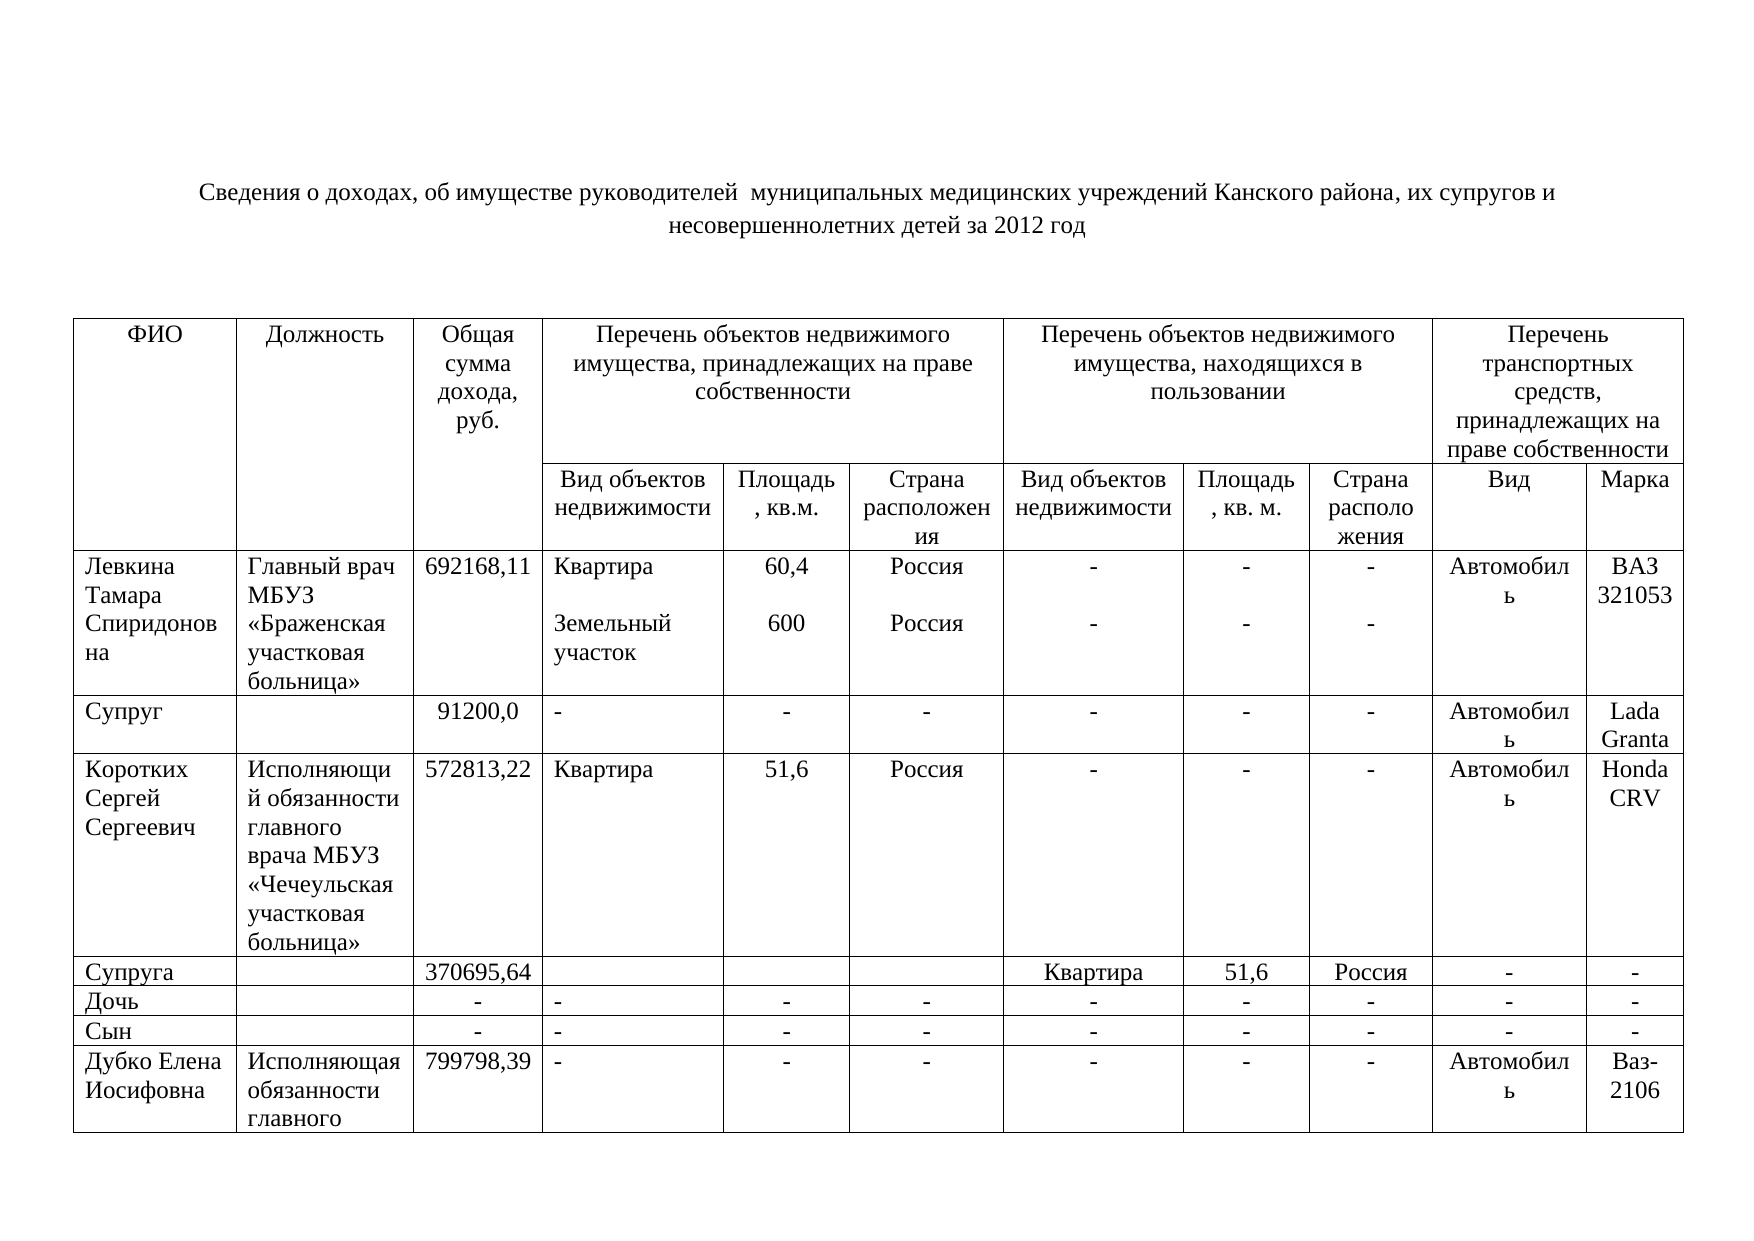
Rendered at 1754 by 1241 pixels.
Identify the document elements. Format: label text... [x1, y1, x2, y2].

table_cell [237, 1016, 413, 1045]
table_cell Дочь [74, 986, 236, 1015]
table_cell - [1004, 1016, 1183, 1045]
table_cell Коротких Сергей Сергеевич [74, 754, 236, 956]
table_header Перечень объектов недвижимого имущества, находящихся в пользовании [1004, 319, 1432, 463]
table_cell Страна расположения [850, 464, 1003, 550]
table_cell - [1587, 957, 1683, 985]
table_cell - [724, 1016, 849, 1045]
table_cell - - [1310, 551, 1432, 695]
table_cell 799798,39 [414, 1046, 542, 1132]
table_cell - [1433, 986, 1586, 1015]
table_header Перечень транспортных средств, принадлежащих на праве собственности [1433, 319, 1683, 463]
table_cell - [543, 696, 723, 753]
table_cell Автомобиль [1433, 1046, 1586, 1132]
table_cell Супруг [74, 696, 236, 753]
table_cell Honda CRV [1587, 754, 1683, 956]
table_cell - [1310, 696, 1432, 753]
table_cell Сын [74, 1016, 236, 1045]
table_cell - [543, 1046, 723, 1132]
table_cell - [850, 696, 1003, 753]
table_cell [237, 1046, 413, 1132]
table_cell Вид объектов недвижимости [1004, 464, 1183, 550]
table_cell - [1184, 1016, 1309, 1045]
table_cell Вид объектов недвижимости [543, 464, 723, 550]
table_cell Квартира Земельный участок [543, 551, 723, 695]
table_cell - [850, 1046, 1003, 1132]
table_cell [237, 696, 413, 753]
table_cell - [1004, 986, 1183, 1015]
table_cell [543, 957, 723, 985]
table_cell Квартира [543, 754, 723, 956]
table_cell - [1310, 1046, 1432, 1132]
table_cell 370695,64 [414, 957, 542, 985]
table_cell - [414, 1016, 542, 1045]
table_cell Площадь, кв. м. [1184, 464, 1309, 550]
table_cell 91200,0 [414, 696, 542, 753]
table_cell 572813,22 [414, 754, 542, 956]
table_header Перечень объектов недвижимого имущества, принадлежащих на праве собственности [543, 319, 1003, 463]
table_cell Россия [1310, 957, 1432, 985]
table_cell - [1184, 986, 1309, 1015]
table_cell Автомобиль [1433, 696, 1586, 753]
table_cell - [1587, 1016, 1683, 1045]
table_cell Квартира [1004, 957, 1183, 985]
table_cell Площадь, кв.м. [724, 464, 849, 550]
table_cell - [724, 986, 849, 1015]
text Сведения о доходах, об имуществе руководителей муниципальных медицинских учреждений Канского района, их супругов и несовершеннолетних детей за 2012 год [118, 177, 1636, 239]
table_cell - [850, 986, 1003, 1015]
table_cell Левкина Тамара Спиридоновна [74, 551, 236, 695]
table_cell ВАЗ 321053 [1587, 551, 1683, 695]
table_cell - [1184, 696, 1309, 753]
table_cell - [543, 1016, 723, 1045]
table_cell Автомобиль [1433, 754, 1586, 956]
table_cell Главный врач МБУЗ «Браженская участковая больница» [237, 551, 413, 695]
table_cell Россия Россия [850, 551, 1003, 695]
table_cell - - [1184, 551, 1309, 695]
table_header Должность [237, 319, 413, 550]
table_cell 51,6 [1184, 957, 1309, 985]
table_cell - [1310, 986, 1432, 1015]
table_cell - [1310, 1016, 1432, 1045]
table_cell Lada Granta [1587, 696, 1683, 753]
table_cell [724, 957, 849, 985]
table_cell Исполняющий обязанности главного врача МБУЗ «Чечеульская участковая больница» [237, 754, 413, 956]
table_cell - [1310, 754, 1432, 956]
table_header ФИО [74, 319, 236, 550]
table_cell - - [1004, 551, 1183, 695]
table_cell - [1004, 1046, 1183, 1132]
table_cell [237, 957, 413, 985]
table_cell Супруга [74, 957, 236, 985]
table_cell Ваз-2106 [1587, 1046, 1683, 1132]
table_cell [74, 1046, 236, 1132]
table_cell Страна расположения [1310, 464, 1432, 550]
table_cell 51,6 [724, 754, 849, 956]
table_cell - [1184, 754, 1309, 956]
table_cell - [724, 696, 849, 753]
table_cell - [1433, 1016, 1586, 1045]
table_header Общая сумма дохода, руб. [414, 319, 542, 550]
table_cell - [1184, 1046, 1309, 1132]
table_cell - [724, 1046, 849, 1132]
table_cell 692168,11 [414, 551, 542, 695]
table_cell - [1004, 754, 1183, 956]
table_cell Вид [1433, 464, 1586, 550]
table_cell Автомобиль [1433, 551, 1586, 695]
table_cell [237, 986, 413, 1015]
table_cell Россия [850, 754, 1003, 956]
table_cell - [1587, 986, 1683, 1015]
table_cell - [1004, 696, 1183, 753]
table_cell - [543, 986, 723, 1015]
table_cell - [1433, 957, 1586, 985]
table_cell [850, 957, 1003, 985]
table_cell - [850, 1016, 1003, 1045]
table_cell - [414, 986, 542, 1015]
table_cell Марка [1587, 464, 1683, 550]
table_cell 60,4 600 [724, 551, 849, 695]
